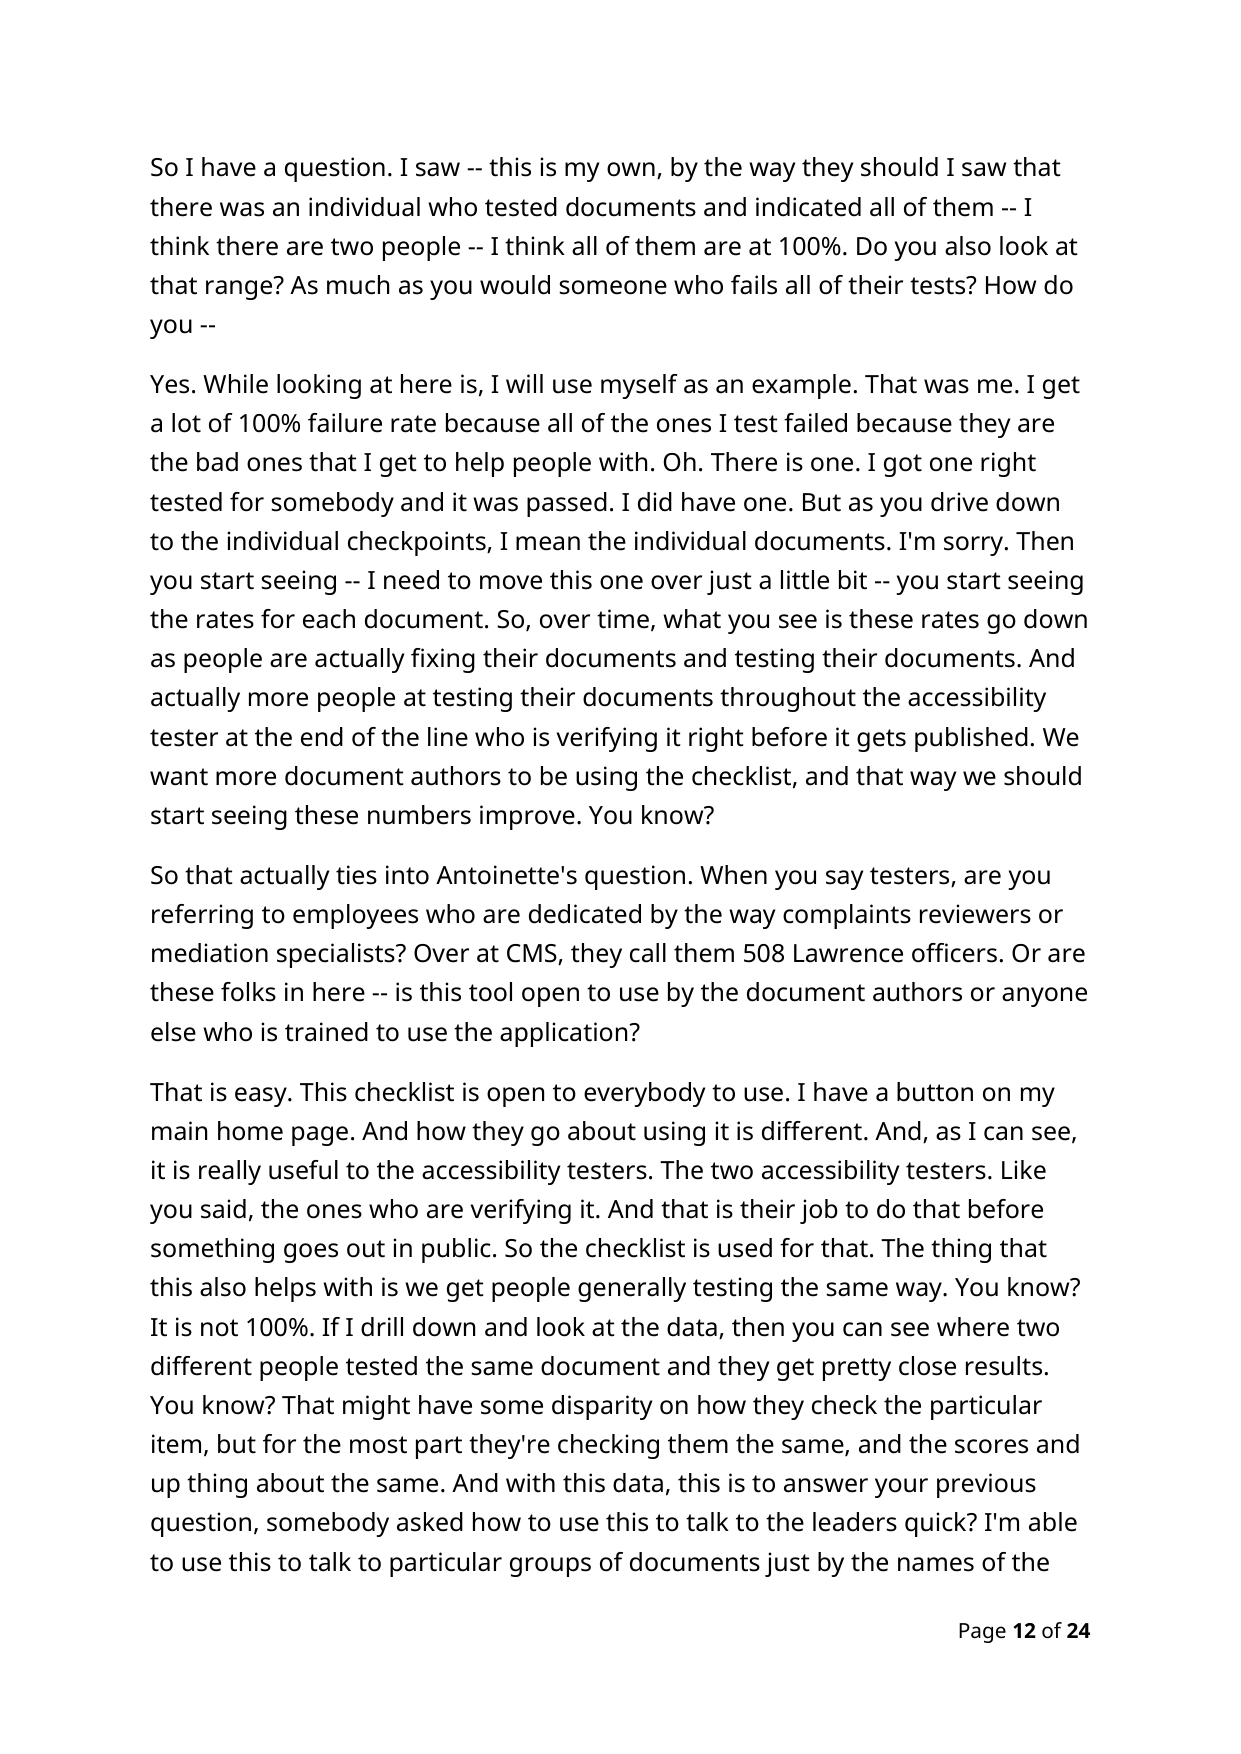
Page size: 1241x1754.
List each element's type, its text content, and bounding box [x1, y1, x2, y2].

text Yes. While looking at here is, I will use myself as an example. That was me. I get a lot of 100% failure rate because all of the ones I test failed because they are the bad ones that I get to help people with. Oh. There is one. I got one right tested for somebody and it was passed. I did have one. But as you drive down to the individual checkpoints, I mean the individual documents. I'm sorry. Then you start seeing -- I need to move this one over just a little bit -- you start seeing the rates for each document. So, over time, what you see is these rates go down as people are actually fixing their documents and testing their documents. And actually more people at testing their documents throughout the accessibility tester at the end of the line who is verifying it right before it gets published. We want more document authors to be using the checklist, and that way we should start seeing these numbers improve. You know? [150, 367, 1090, 832]
text So that actually ties into Antoinette's question. When you say testers, are you referring to employees who are dedicated by the way complaints reviewers or mediation specialists? Over at CMS, they call them 508 Lawrence officers. Or are these folks in here -- is this tool open to use by the document authors or anyone else who is trained to use the application? [150, 857, 1090, 1048]
text So I have a question. I saw -- this is my own, by the way they should I saw that there was an individual who tested documents and indicated all of them -- I think there are two people -- I think all of them are at 100%. Do you also look at that range? As much as you would someone who fails all of their tests? How do you -- [150, 150, 1090, 341]
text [150, 1074, 1090, 1578]
